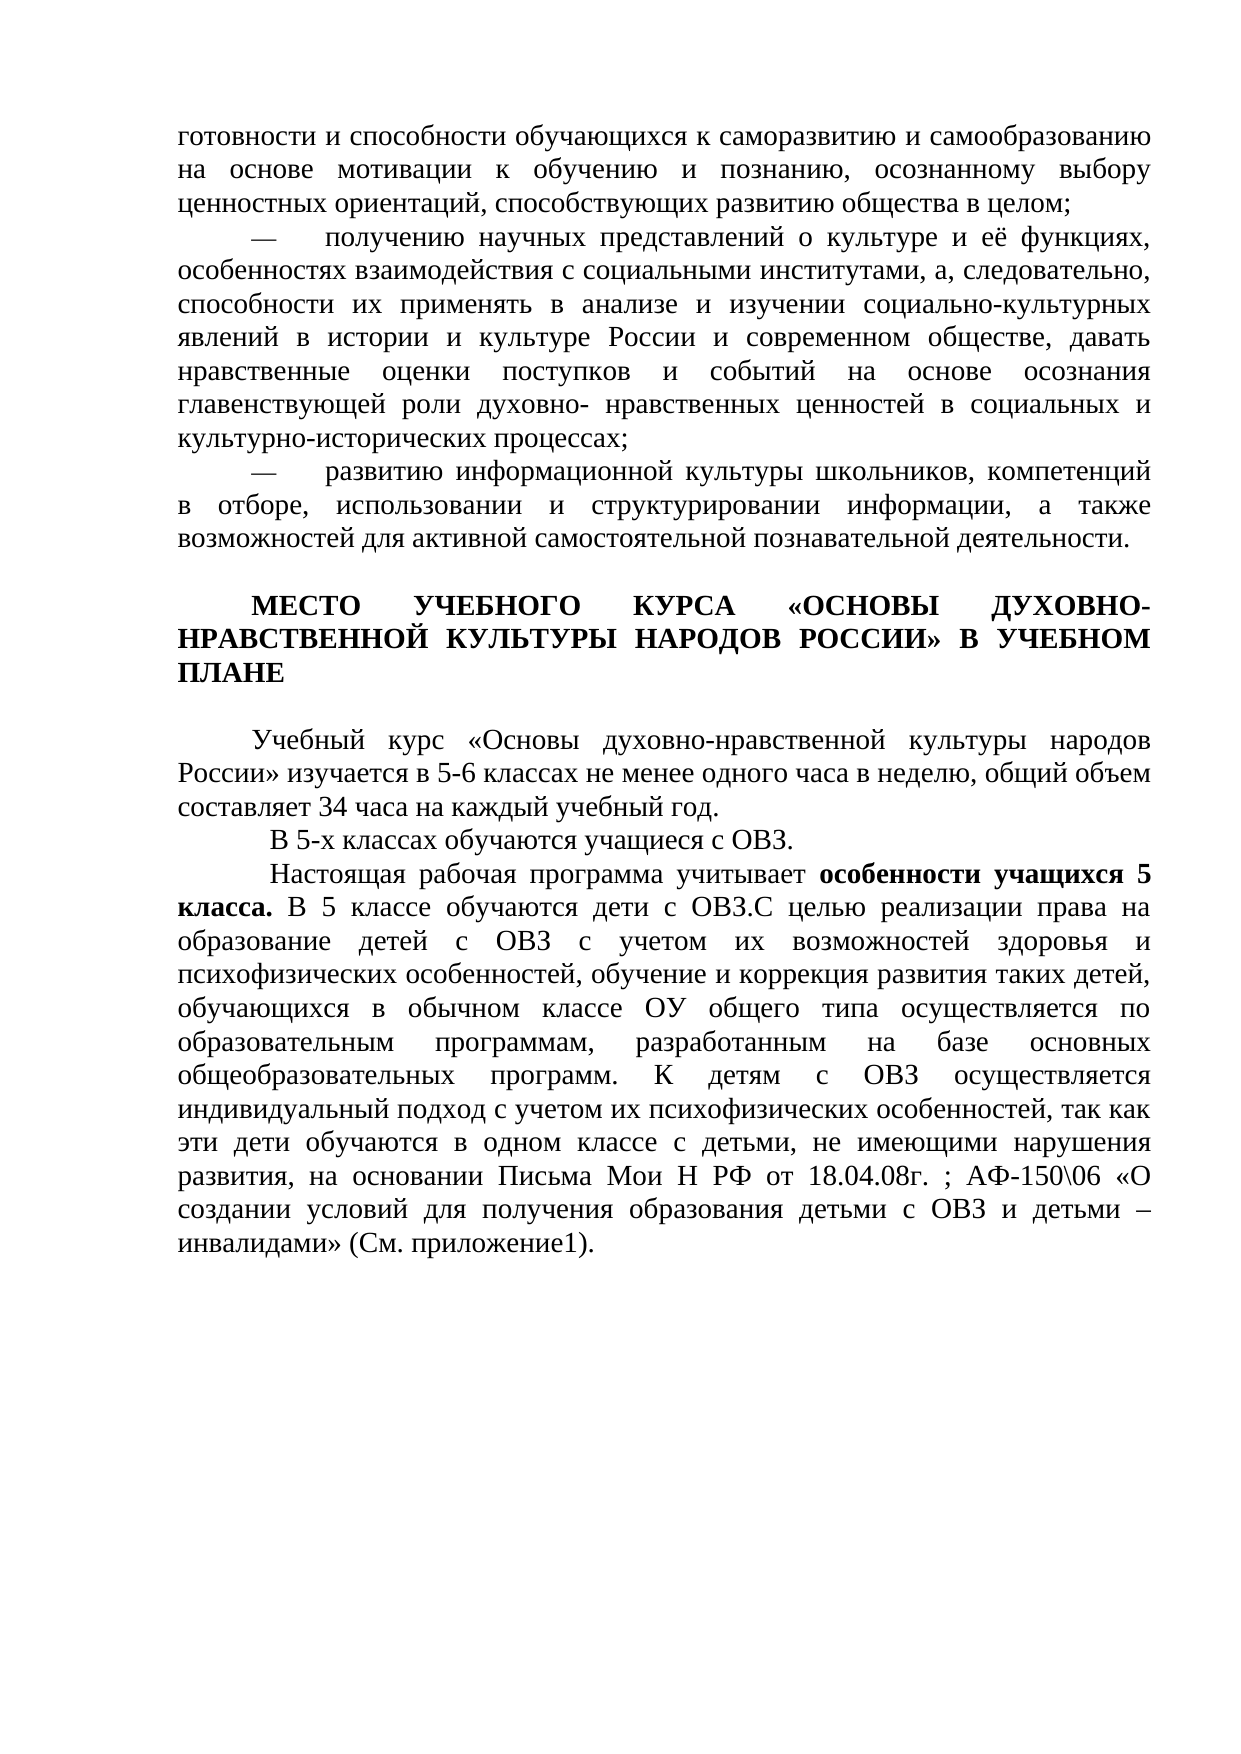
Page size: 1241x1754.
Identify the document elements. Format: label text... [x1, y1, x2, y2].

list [177, 118, 1152, 219]
list развитию информационной культуры школьников, компетенций в отборе, использовании и структурировании информации, а также возможностей для активной самостоятельной познавательной деятельности. [177, 453, 1152, 554]
list Учебный курс «Основы духовно-нравственной культуры народов России» изучается в 5-6 классах не менее одного часа в неделю, общий объем составляет 34 часа на каждый учебный год. [177, 722, 1152, 822]
text Настоящая рабочая программа учитывает особенности учащихся 5 класса. В 5 классе обучаются дети с ОВЗ.С целью реализации права на образование детей с ОВЗ с учетом их возможностей здоровья и психофизических особенностей, обучение и коррекция развития таких детей, обучающихся в обычном классе ОУ общего типа осуществляется по образовательным программам, разработанным на базе основных общеобразовательных программ. К детям с ОВЗ осуществляется индивидуальный подход с учетом их психофизических особенностей, так как эти дети обучаются в одном классе с детьми, не имеющими нарушения развития, на основании Письма Мои Н РФ от 18.04.08г. ; АФ-150\06 «О создании условий для получения образования детьми с ОВЗ и детьми – инвалидами» (См. приложение1). [177, 856, 1152, 1258]
list МЕСТО УЧЕБНОГО КУРСА «ОСНОВЫ ДУХОВНО-НРАВСТВЕННОЙ КУЛЬТУРЫ НАРОДОВ РОССИИ» В УЧЕБНОМ ПЛАНЕ [177, 588, 1152, 688]
list получению научных представлений о культуре и её функциях, особенностях взаимодействия с социальными институтами, а, следовательно, способности их применять в анализе и изучении социально-культурных явлений в истории и культуре России и современном обществе, давать нравственные оценки поступков и событий на основе осознания главенствующей роли духовно- нравственных ценностей в социальных и культурно-исторических процессах; [177, 219, 1152, 453]
list В 5-х классах обучаются учащиеся с ОВЗ. [177, 822, 1152, 856]
